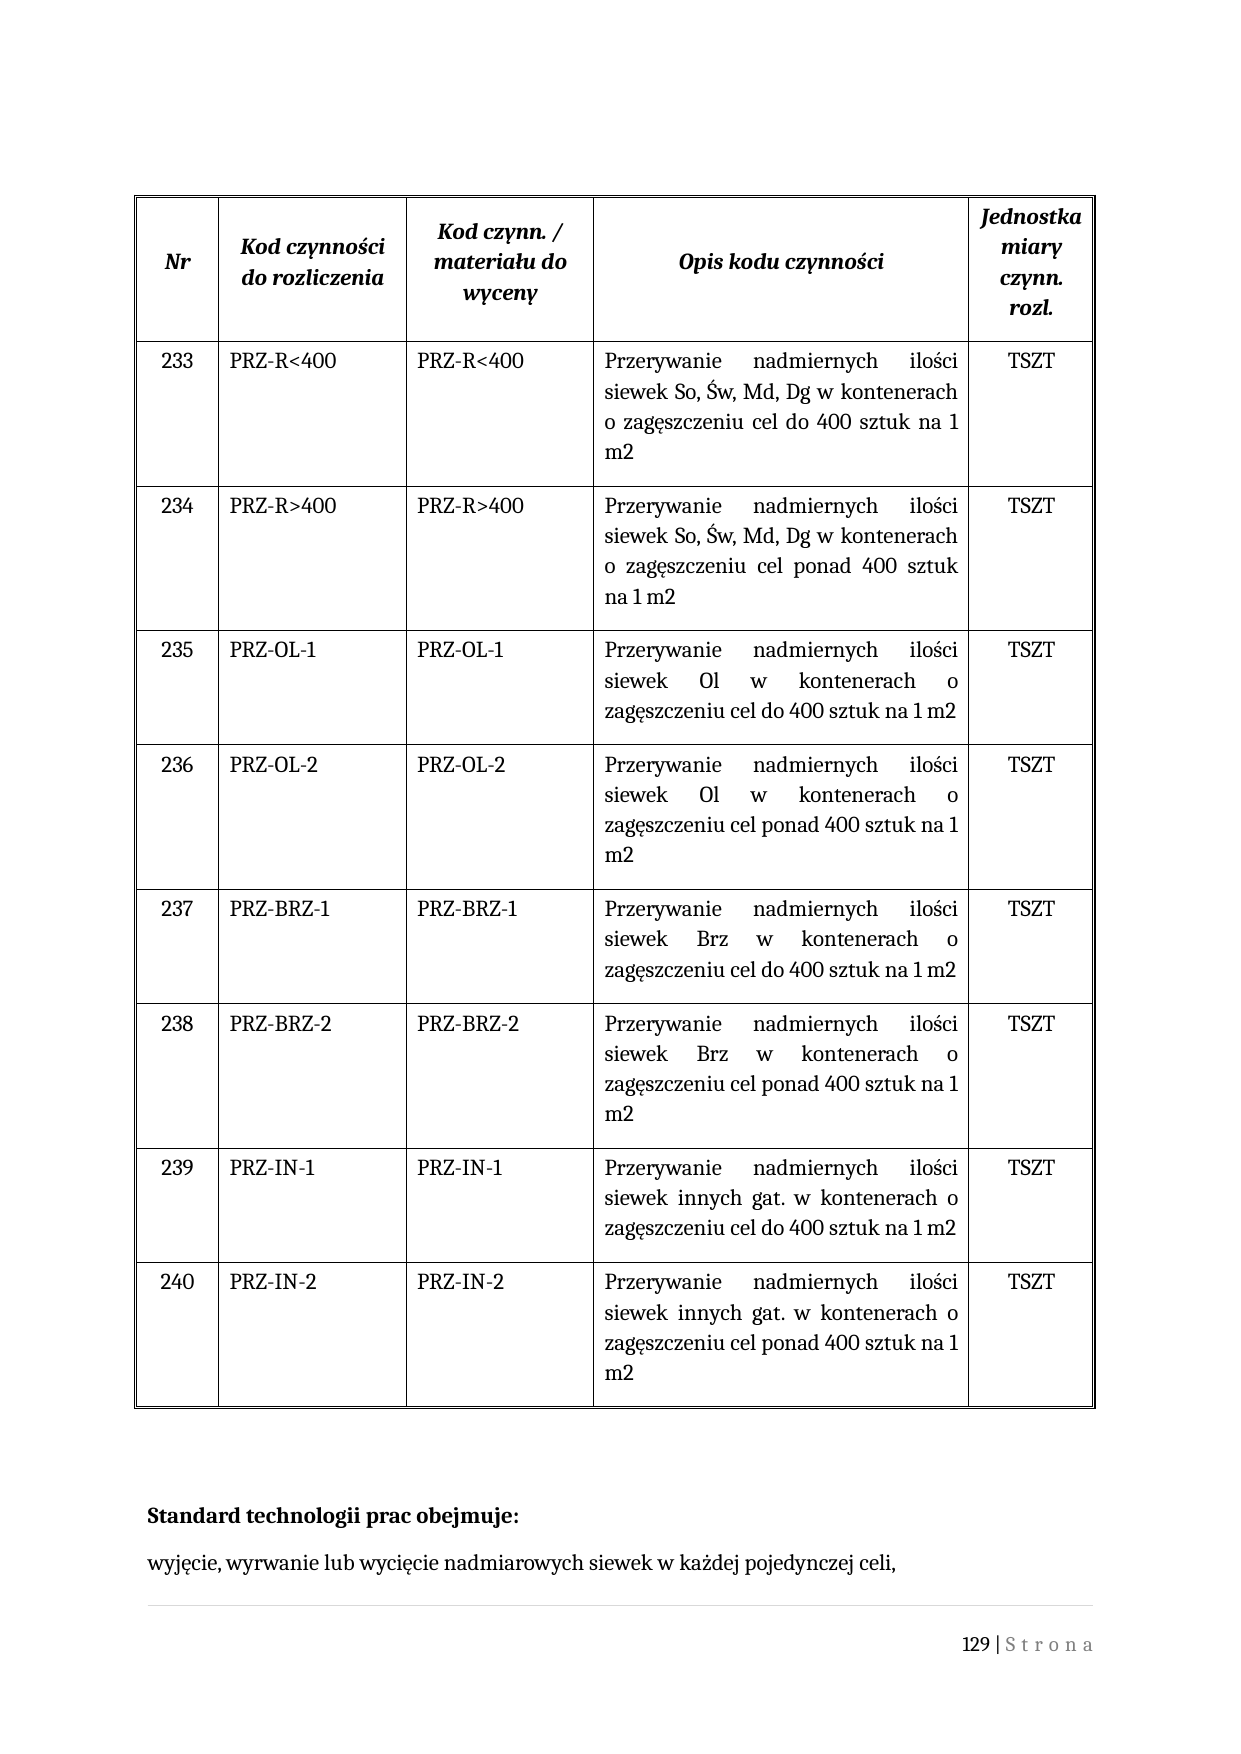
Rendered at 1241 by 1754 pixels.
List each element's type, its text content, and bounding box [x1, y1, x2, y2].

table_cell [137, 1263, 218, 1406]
text Standard technologii prac obejmuje: [148, 1503, 1093, 1529]
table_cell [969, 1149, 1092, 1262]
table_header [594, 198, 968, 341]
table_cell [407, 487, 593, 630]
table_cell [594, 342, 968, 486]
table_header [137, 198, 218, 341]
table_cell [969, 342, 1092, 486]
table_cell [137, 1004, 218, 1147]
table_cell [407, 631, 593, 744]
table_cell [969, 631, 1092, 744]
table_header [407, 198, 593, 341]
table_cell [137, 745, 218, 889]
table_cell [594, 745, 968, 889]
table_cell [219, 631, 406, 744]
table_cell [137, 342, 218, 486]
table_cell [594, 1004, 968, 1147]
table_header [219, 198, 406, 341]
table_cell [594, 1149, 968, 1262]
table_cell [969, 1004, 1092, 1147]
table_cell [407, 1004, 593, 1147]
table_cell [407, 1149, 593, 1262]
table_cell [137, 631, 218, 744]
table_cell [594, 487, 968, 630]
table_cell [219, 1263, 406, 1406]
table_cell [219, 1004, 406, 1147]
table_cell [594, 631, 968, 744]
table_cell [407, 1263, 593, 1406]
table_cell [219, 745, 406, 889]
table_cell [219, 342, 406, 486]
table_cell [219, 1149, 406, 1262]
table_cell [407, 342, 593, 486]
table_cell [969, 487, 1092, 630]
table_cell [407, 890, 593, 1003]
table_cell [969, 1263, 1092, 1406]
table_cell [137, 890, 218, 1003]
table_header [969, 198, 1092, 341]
text wyjęcie, wyrwanie lub wycięcie nadmiarowych siewek w każdej pojedynczej celi, [148, 1550, 1093, 1576]
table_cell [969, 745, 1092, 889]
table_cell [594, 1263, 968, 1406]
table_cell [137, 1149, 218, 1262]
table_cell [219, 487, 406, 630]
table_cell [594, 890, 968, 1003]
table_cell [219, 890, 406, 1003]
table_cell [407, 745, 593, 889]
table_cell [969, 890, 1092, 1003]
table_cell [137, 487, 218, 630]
